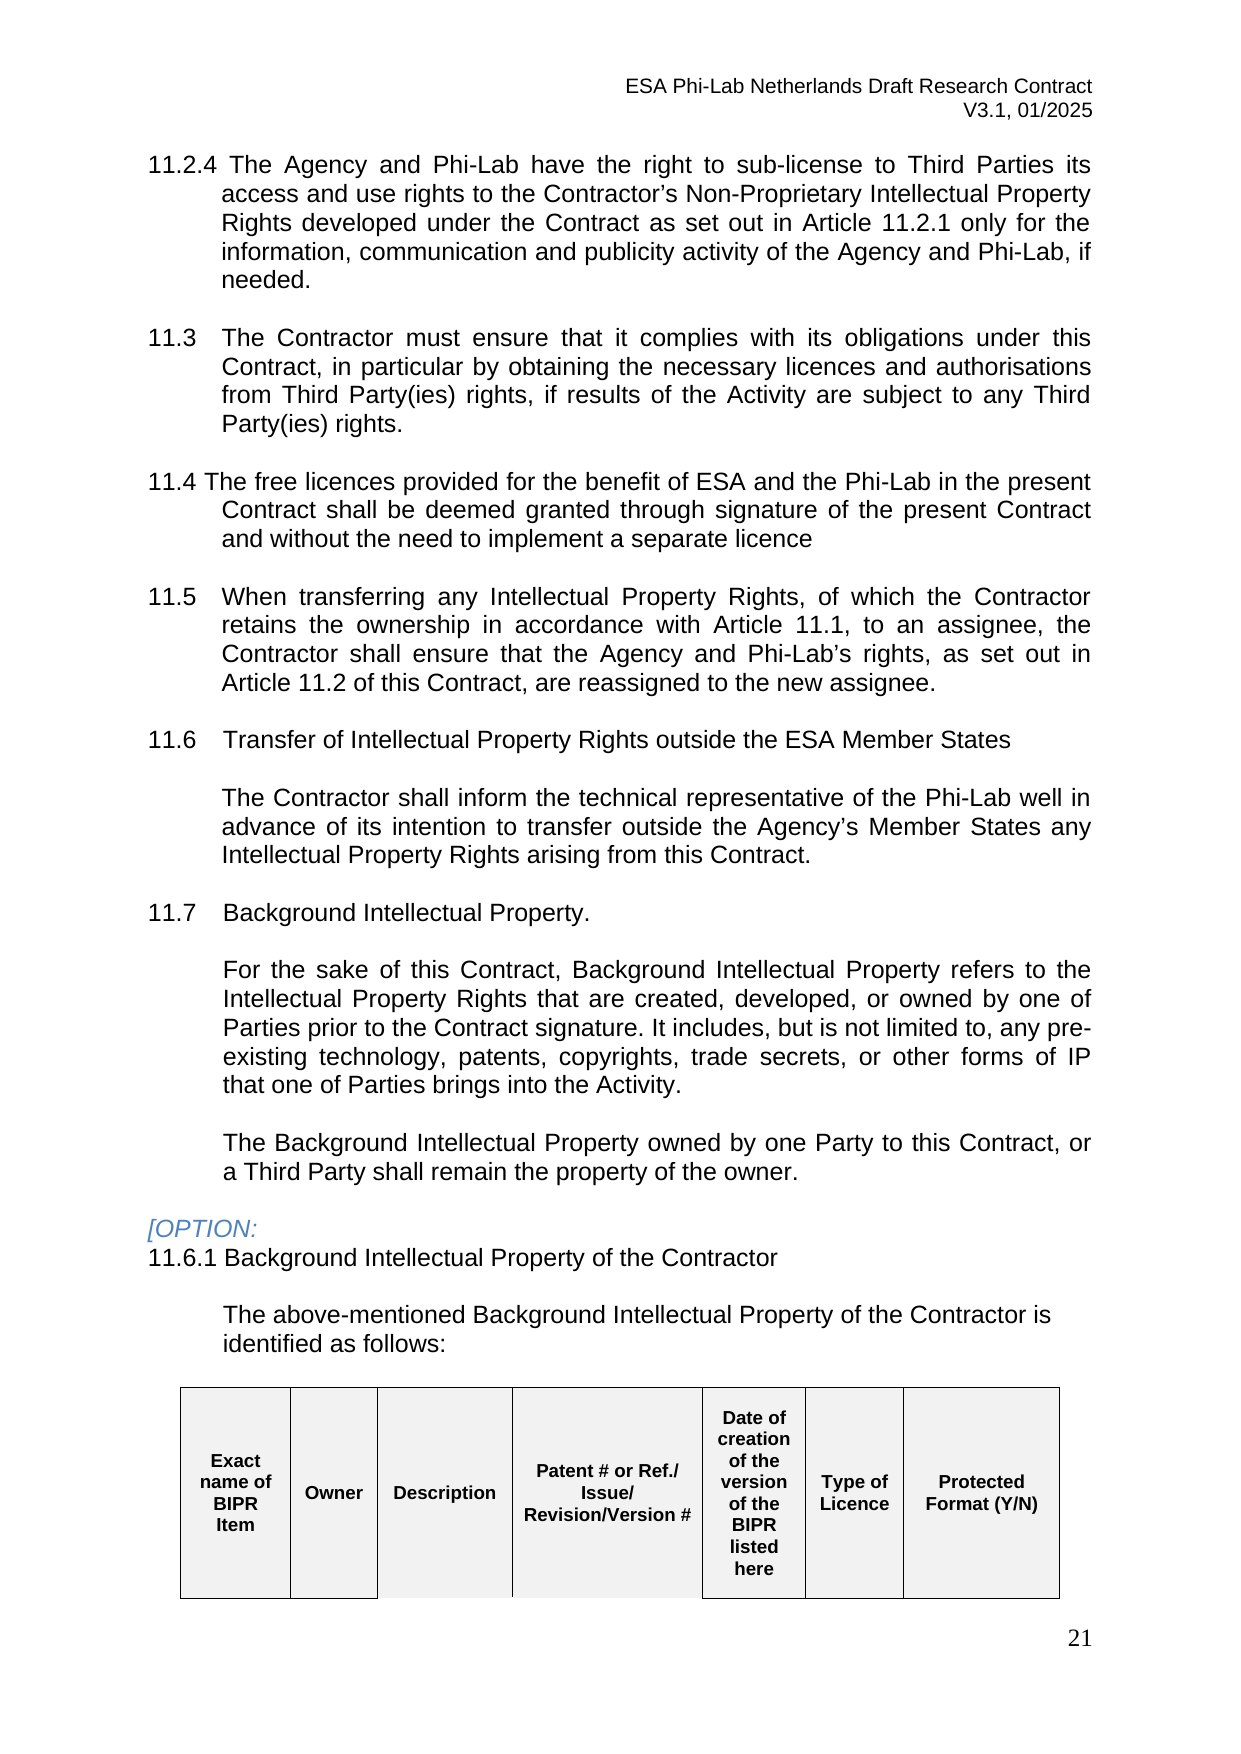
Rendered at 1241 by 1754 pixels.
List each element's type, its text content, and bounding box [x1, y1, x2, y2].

table_header Owner [291, 1388, 377, 1598]
table_header Exact name of BIPR Item [181, 1388, 290, 1598]
text The Contractor shall inform the technical representative of the Phi-Lab well in advance of its intention to transfer outside the Agency’s Member States any Intellectual Property Rights arising from this Contract. [221, 783, 1093, 869]
text The above-mentioned Background Intellectual Property of the Contractor is [223, 1300, 1093, 1329]
table_header Protected Format (Y/N) [904, 1388, 1059, 1598]
text 11.6.1 Background Intellectual Property of the Contractor [148, 1243, 1093, 1272]
text 11.6 Transfer of Intellectual Property Rights outside the ESA Member States [148, 725, 1093, 754]
text 11.2.4 The Agency and Phi-Lab have the right to sub-license to Third Parties its access and use rights to the Contractor’s Non-Proprietary Intellectual Property Rights developed under the Contract as set out in Article 11.2.1 only for the information, communication and publicity activity of the Agency and Phi-Lab, if needed. [148, 150, 1093, 294]
text 11.3 The Contractor must ensure that it complies with its obligations under this Contract, in particular by obtaining the necessary licences and authorisations from Third Party(ies) rights, if results of the Activity are subject to any Third Party(ies) rights. [148, 323, 1093, 438]
text 11.5 When transferring any Intellectual Property Rights, of which the Contractor retains the ownership in accordance with Article 11.1, to an assignee, the Contractor shall ensure that the Agency and Phi-Lab’s rights, as set out in Article 11.2 of this Contract, are reassigned to the new assignee. [148, 582, 1093, 697]
text 11.4 The free licences provided for the benefit of ESA and the Phi-Lab in the present Contract shall be deemed granted through signature of the present Contract and without the need to implement a separate licence [148, 467, 1093, 553]
table_header Patent # or Ref./ Issue/ Revision/Version # [512, 1388, 702, 1598]
table_header Type of Licence [806, 1388, 903, 1598]
text [OPTION: [148, 1214, 1093, 1243]
table_header Description [378, 1388, 512, 1598]
text For the sake of this Contract, Background Intellectual Property refers to the Intellectual Property Rights that are created, developed, or owned by one of Parties prior to the Contract signature. It includes, but is not limited to, any pre-existing technology, patents, copyrights, trade secrets, or other forms of IP that one of Parties brings into the Activity. [223, 955, 1093, 1099]
text The Background Intellectual Property owned by one Party to this Contract, or a Third Party shall remain the property of the owner. [223, 1128, 1093, 1185]
table_header Date of creation of the version of the BIPR listed here [703, 1388, 805, 1598]
text identified as follows: [223, 1329, 1093, 1358]
text 11.7 Background Intellectual Property. [148, 898, 1093, 927]
